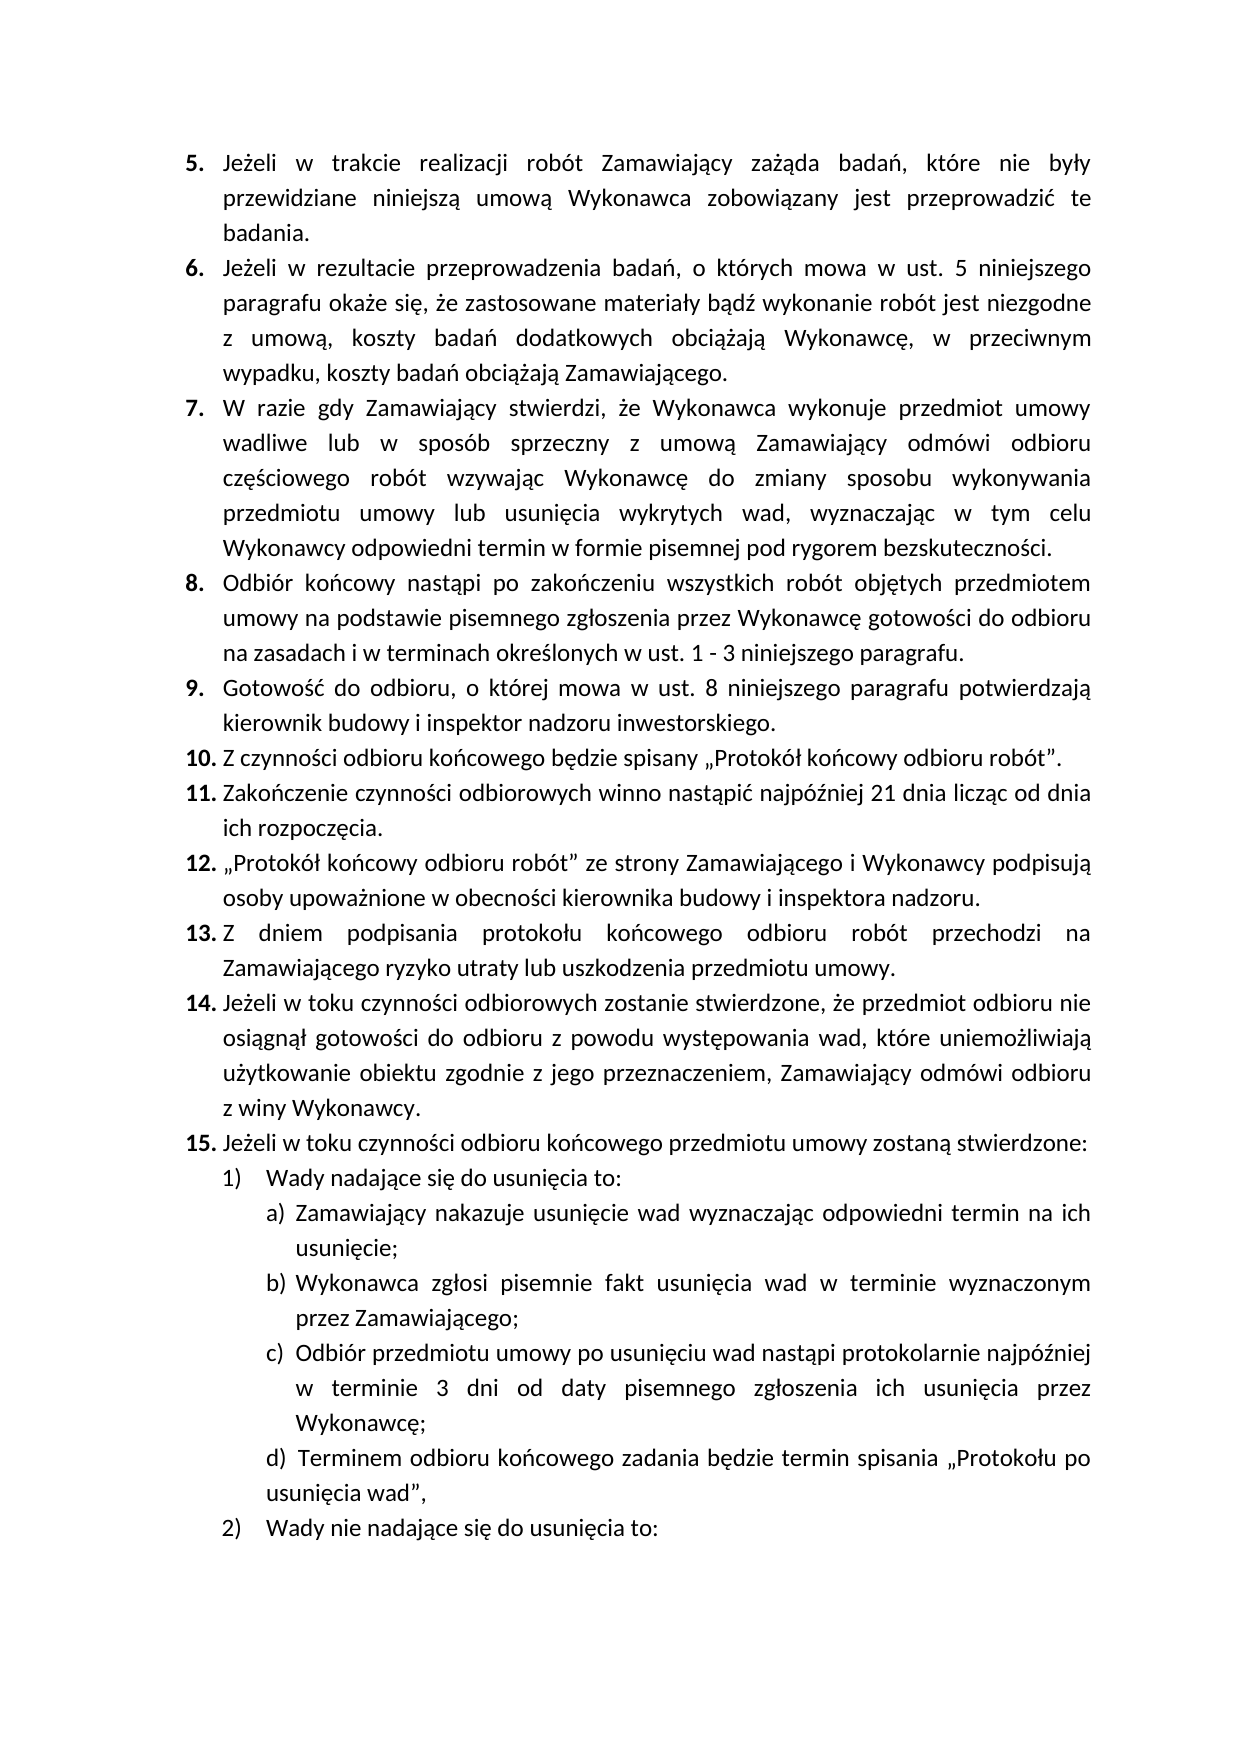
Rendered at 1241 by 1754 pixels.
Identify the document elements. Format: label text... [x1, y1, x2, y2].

list W razie gdy Zamawiający stwierdzi, że Wykonawca wykonuje przedmiot umowy wadliwe lub w sposób sprzeczny z umową Zamawiający odmówi odbioru częściowego robót wzywając Wykonawcę do zmiany sposobu wykonywania przedmiotu umowy lub usunięcia wykrytych wad, wyznaczając w tym celu Wykonawcy odpowiedni termin w formie pisemnej pod rygorem bezskuteczności. [185, 393, 1092, 563]
list Wady nadające się do usunięcia to: [221, 1163, 1092, 1193]
list Odbiór przedmiotu umowy po usunięciu wad nastąpi protokolarnie najpóźniej w terminie 3 dni od daty pisemnego zgłoszenia ich usunięcia przez Wykonawcę; [266, 1338, 1092, 1438]
list Wykonawca zgłosi pisemnie fakt usunięcia wad w terminie wyznaczonym przez Zamawiającego; [266, 1268, 1092, 1333]
list Odbiór końcowy nastąpi po zakończeniu wszystkich robót objętych przedmiotem umowy na podstawie pisemnego zgłoszenia przez Wykonawcę gotowości do odbioru na zasadach i w terminach określonych w ust. 1 - 3 niniejszego paragrafu. [185, 568, 1092, 668]
list „Protokół końcowy odbioru robót” ze strony Zamawiającego i Wykonawcy podpisują osoby upoważnione w obecności kierownika budowy i inspektora nadzoru. [185, 848, 1092, 913]
list Z czynności odbioru końcowego będzie spisany „Protokół końcowy odbioru robót”. [185, 743, 1092, 773]
list Terminem odbioru końcowego zadania będzie termin spisania „Protokołu po usunięcia wad”, [266, 1443, 1092, 1508]
list Zamawiający nakazuje usunięcie wad wyznaczając odpowiedni termin na ich usunięcie; [266, 1198, 1092, 1263]
list Jeżeli w rezultacie przeprowadzenia badań, o których mowa w ust. 5 niniejszego paragrafu okaże się, że zastosowane materiały bądź wykonanie robót jest niezgodne z umową, koszty badań dodatkowych obciążają Wykonawcę, w przeciwnym wypadku, koszty badań obciążają Zamawiającego. [185, 253, 1093, 388]
list Jeżeli w trakcie realizacji robót Zamawiający zażąda badań, które nie były przewidziane niniejszą umową Wykonawca zobowiązany jest przeprowadzić te badania. [185, 148, 1093, 248]
list Z dniem podpisania protokołu końcowego odbioru robót przechodzi na Zamawiającego ryzyko utraty lub uszkodzenia przedmiotu umowy. [185, 918, 1092, 983]
list Gotowość do odbioru, o której mowa w ust. 8 niniejszego paragrafu potwierdzają kierownik budowy i inspektor nadzoru inwestorskiego. [185, 673, 1092, 738]
list Jeżeli w toku czynności odbiorowych zostanie stwierdzone, że przedmiot odbioru nie osiągnął gotowości do odbioru z powodu występowania wad, które uniemożliwiają użytkowanie obiektu zgodnie z jego przeznaczeniem, Zamawiający odmówi odbioru z winy Wykonawcy. [185, 988, 1093, 1123]
list Wady nie nadające się do usunięcia to: [221, 1513, 1093, 1543]
list Jeżeli w toku czynności odbioru końcowego przedmiotu umowy zostaną stwierdzone: [185, 1128, 1093, 1158]
list Zakończenie czynności odbiorowych winno nastąpić najpóźniej 21 dnia licząc od dnia ich rozpoczęcia. [185, 778, 1092, 843]
